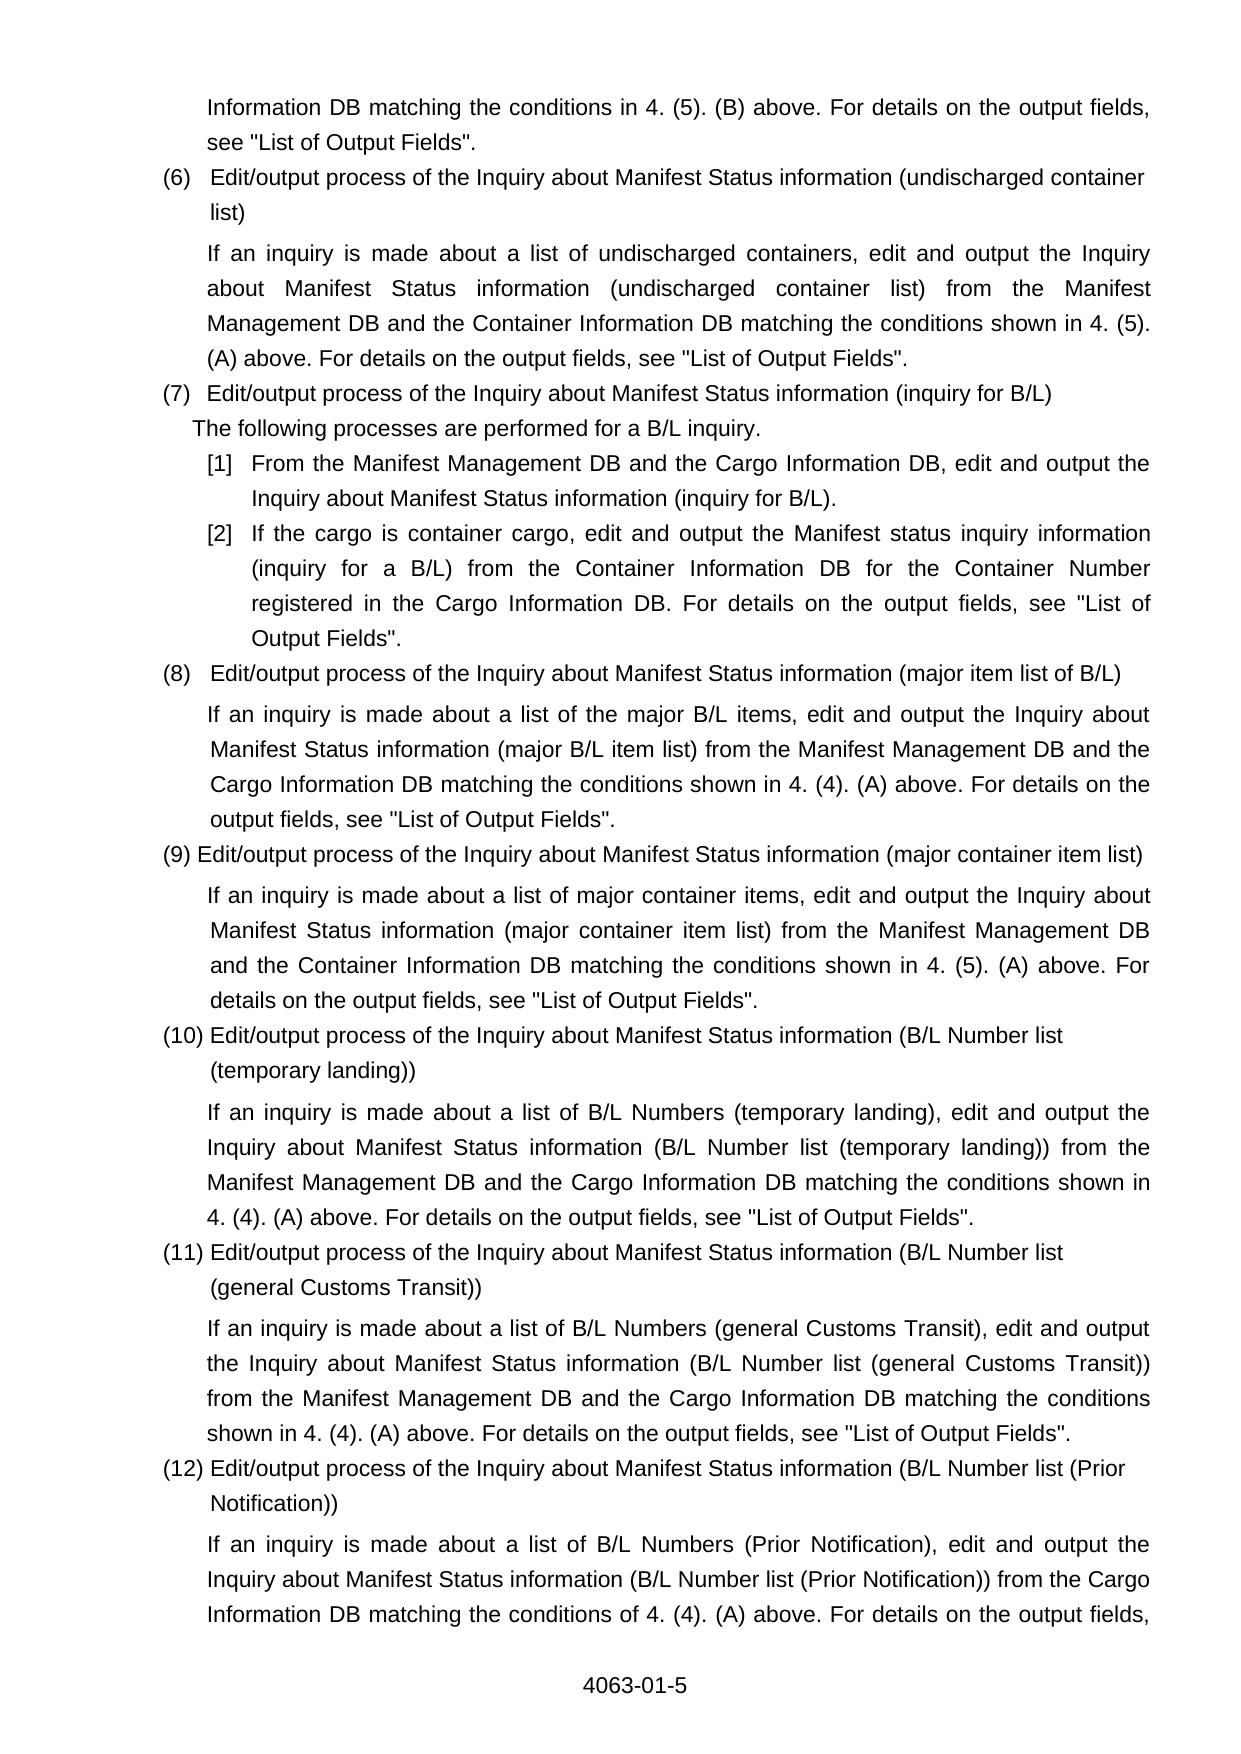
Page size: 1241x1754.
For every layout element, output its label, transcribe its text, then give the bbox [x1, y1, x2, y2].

text If an inquiry is made about a list of major container items, edit and output the Inquiry about Manifest Status information (major container item list) from the Manifest Management DB and the Container Information DB matching the conditions shown in 4. (5). (A) above. For details on the output fields, see "List of Output Fields". [207, 878, 1152, 1018]
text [207, 89, 1152, 159]
text If an inquiry is made about a list of B/L Numbers (temporary landing), edit and output the Inquiry about Manifest Status information (B/L Number list (temporary landing)) from the Manifest Management DB and the Cargo Information DB matching the conditions shown in 4. (4). (A) above. For details on the output fields, see "List of Output Fields". [207, 1094, 1152, 1234]
text [2] If the cargo is container cargo, edit and output the Manifest status inquiry information (inquiry for a B/L) from the Container Information DB for the Container Number registered in the Cargo Information DB. For details on the output fields, see "List of Output Fields". [207, 516, 1152, 656]
text The following processes are performed for a B/L inquiry. [192, 411, 1152, 446]
text (9) Edit/output process of the Inquiry about Manifest Status information (major container item list) [163, 837, 1152, 872]
text If an inquiry is made about a list of undischarged containers, edit and output the Inquiry about Manifest Status information (undischarged container list) from the Manifest Management DB and the Container Information DB matching the conditions shown in 4. (5). (A) above. For details on the output fields, see "List of Output Fields". [207, 236, 1152, 376]
text If an inquiry is made about a list of the major B/L items, edit and output the Inquiry about Manifest Status information (major B/L item list) from the Manifest Management DB and the Cargo Information DB matching the conditions shown in 4. (4). (A) above. For details on the output fields, see "List of Output Fields". [207, 697, 1152, 837]
text (10) Edit/output process of the Inquiry about Manifest Status information (B/L Number list (temporary landing)) [163, 1018, 1152, 1088]
text [1] From the Manifest Management DB and the Cargo Information DB, edit and output the Inquiry about Manifest Status information (inquiry for B/L). [207, 446, 1152, 516]
text (12) Edit/output process of the Inquiry about Manifest Status information (B/L Number list (Prior Notification)) [163, 1451, 1152, 1521]
text (7) Edit/output process of the Inquiry about Manifest Status information (inquiry for B/L) [162, 376, 1152, 411]
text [207, 1527, 1152, 1632]
text If an inquiry is made about a list of B/L Numbers (general Customs Transit), edit and output the Inquiry about Manifest Status information (B/L Number list (general Customs Transit)) from the Manifest Management DB and the Cargo Information DB matching the conditions shown in 4. (4). (A) above. For details on the output fields, see "List of Output Fields". [207, 1311, 1152, 1451]
text (6) Edit/output process of the Inquiry about Manifest Status information (undischarged container list) [163, 159, 1152, 229]
text (8) Edit/output process of the Inquiry about Manifest Status information (major item list of B/L) [163, 656, 1152, 691]
text (11) Edit/output process of the Inquiry about Manifest Status information (B/L Number list (general Customs Transit)) [163, 1234, 1152, 1304]
